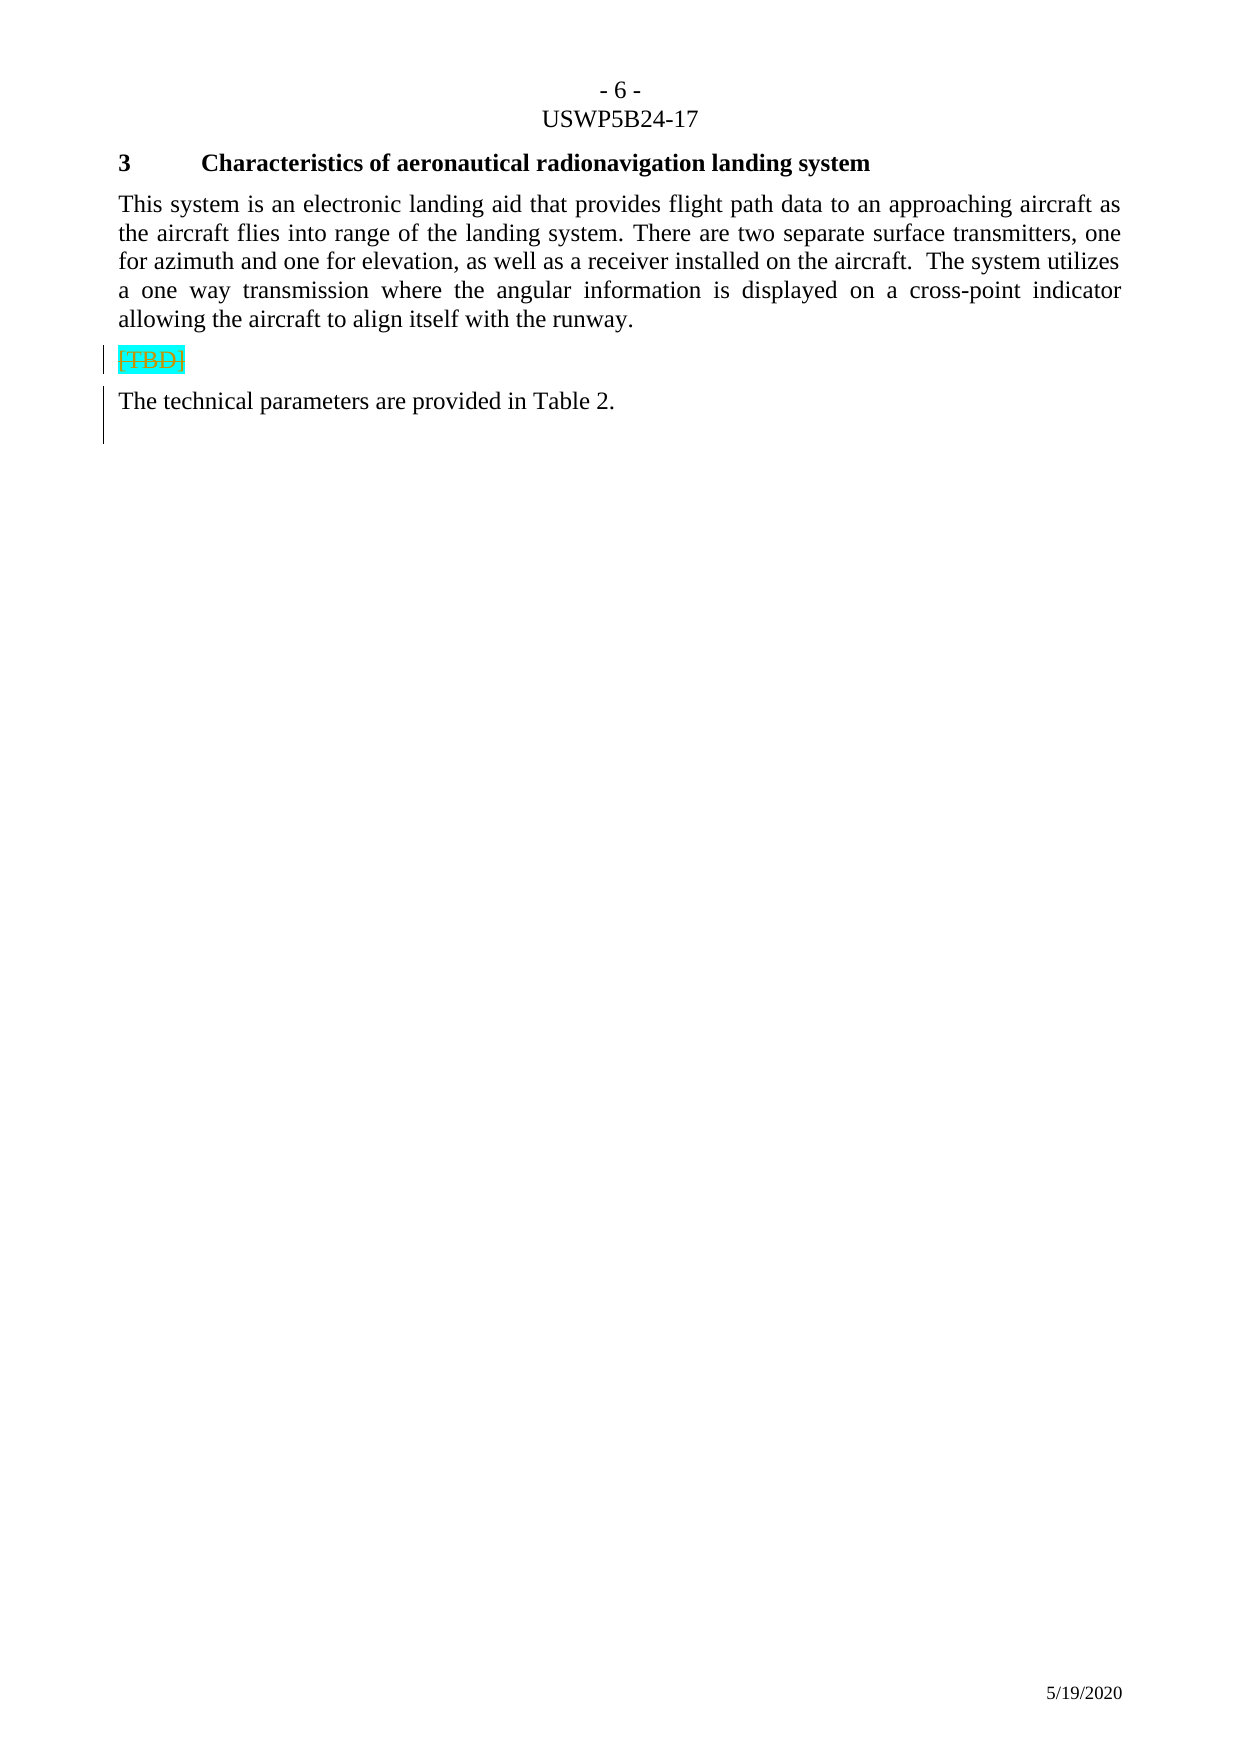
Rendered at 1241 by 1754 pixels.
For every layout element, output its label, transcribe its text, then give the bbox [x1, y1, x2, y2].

text The technical parameters are provided in Table 2. [118, 386, 1122, 415]
text This system is an electronic landing aid that provides flight path data to an approaching aircraft as the aircraft flies into range of the landing system. There are two separate surface transmitters, one for azimuth and one for elevation, as well as a receiver installed on the aircraft. The system utilizes a one way transmission where the angular information is displayed on a cross-point indicator allowing the aircraft to align itself with the runway. [118, 189, 1122, 333]
subtitle 3 Characteristics of aeronautical radionavigation landing system [118, 148, 1122, 176]
